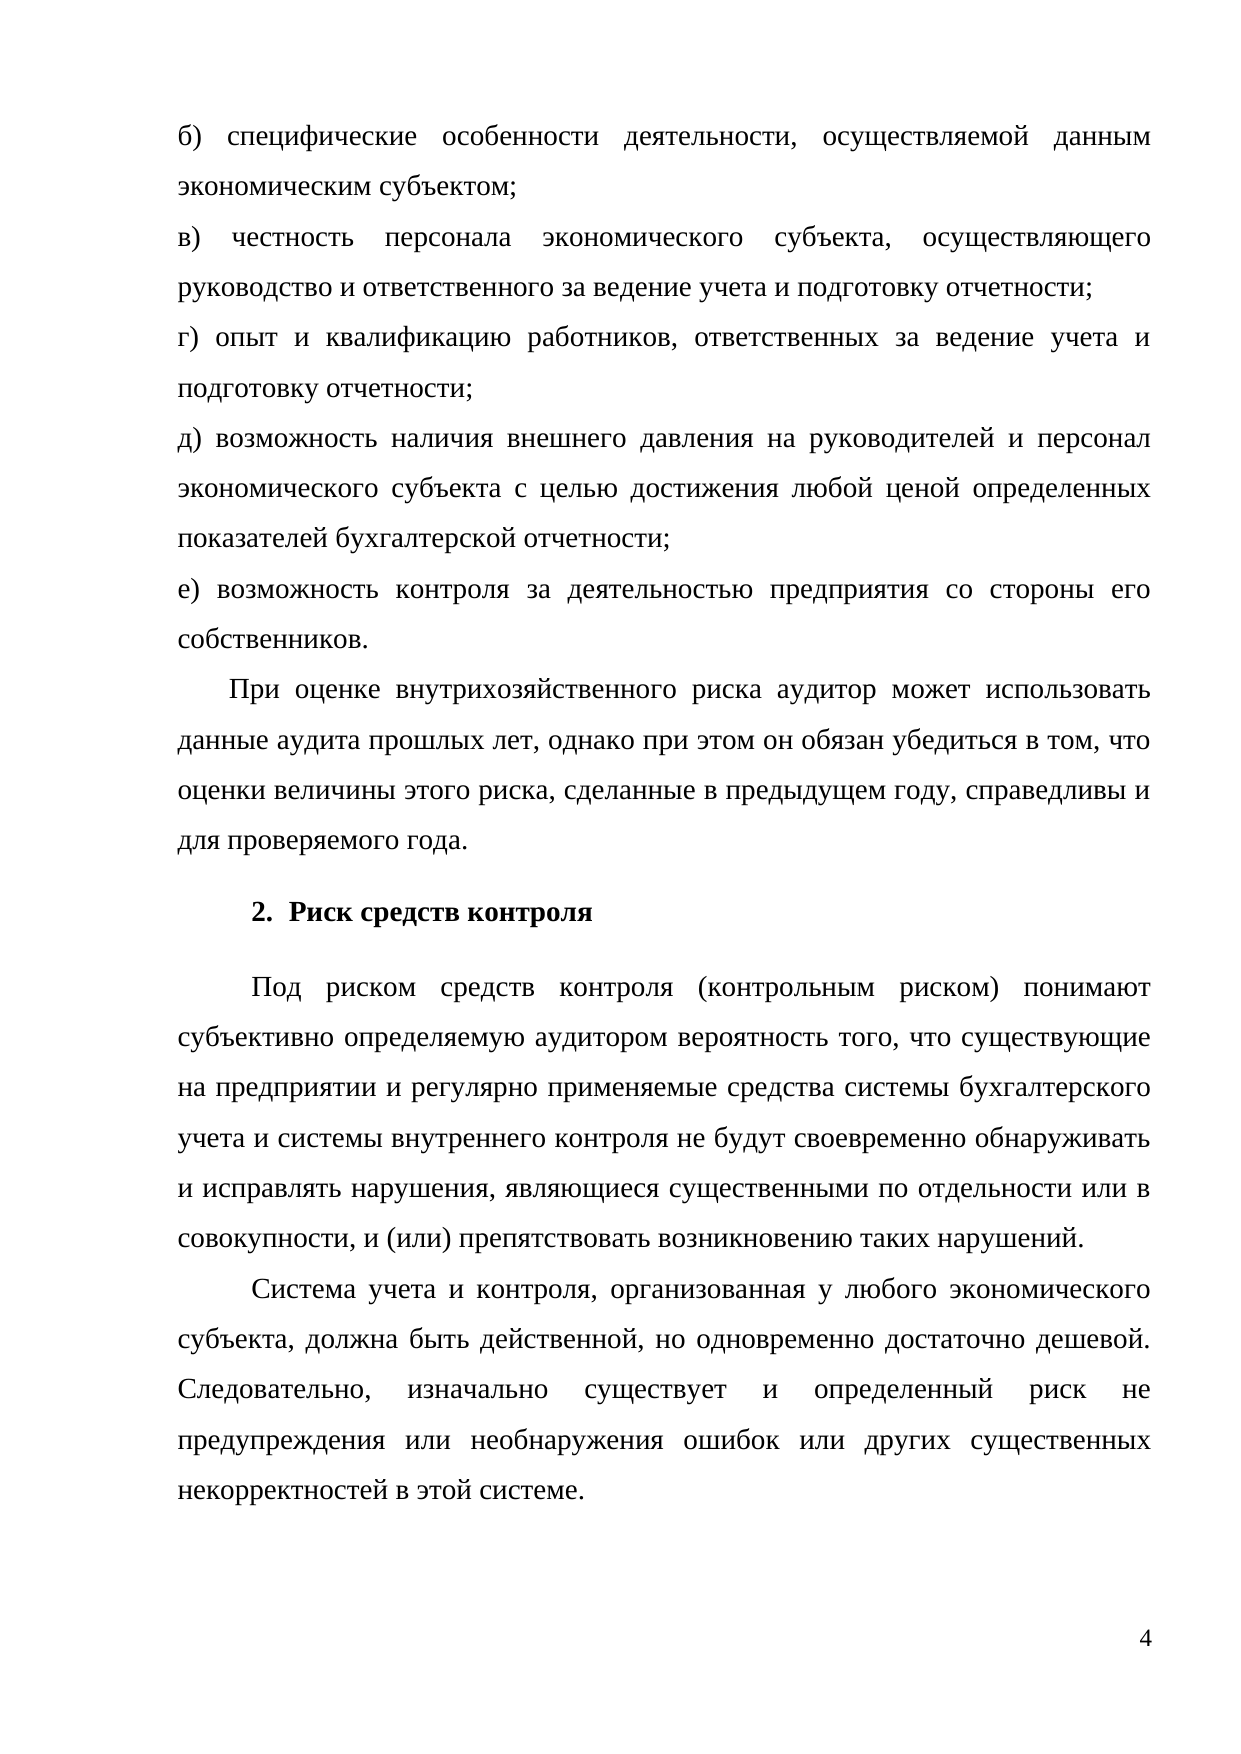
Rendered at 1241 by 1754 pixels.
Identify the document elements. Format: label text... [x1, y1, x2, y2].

text Под риском средств контроля (контрольным риском) понимают субъективно определяемую аудитором вероятность того, что существующие на предприятии и регулярно применяемые средства системы бухгалтерского учета и системы внутреннего контроля не будут своевременно обнаруживать и исправлять нарушения, являющиеся существенными по отдельности или в совокупности, и (или) препятствовать возникновению таких нарушений. [177, 969, 1152, 1254]
text Система учета и контроля, организованная у любого экономического субъекта, должна быть действенной, но одновременно достаточно дешевой. Следовательно, изначально существует и определенный риск не предупреждения или необнаружения ошибок или других существенных некорректностей в этой системе. [177, 1271, 1152, 1506]
text При оценке внутрихозяйственного риска аудитор может использовать данные аудита прошлых лет, однако при этом он обязан убедиться в том, что оценки величины этого риска, сделанные в предыдущем году, справедливы и для проверяемого года. [177, 672, 1152, 856]
subtitle Риск средств контроля [251, 894, 1152, 927]
text г) опыт и квалификацию работников, ответственных за ведение учета и подготовку отчетности; [177, 319, 1152, 403]
text в) честность персонала экономического субъекта, осуществляющего руководство и ответственного за ведение учета и подготовку отчетности; [177, 219, 1152, 303]
text д) возможность наличия внешнего давления на руководителей и персонал экономического субъекта с целью достижения любой ценой определенных показателей бухгалтерской отчетности; [177, 420, 1152, 554]
text е) возможность контроля за деятельностью предприятия со стороны его собственников. [177, 571, 1152, 655]
text б) специфические особенности деятельности, осуществляемой данным экономическим субъектом; [177, 118, 1152, 202]
